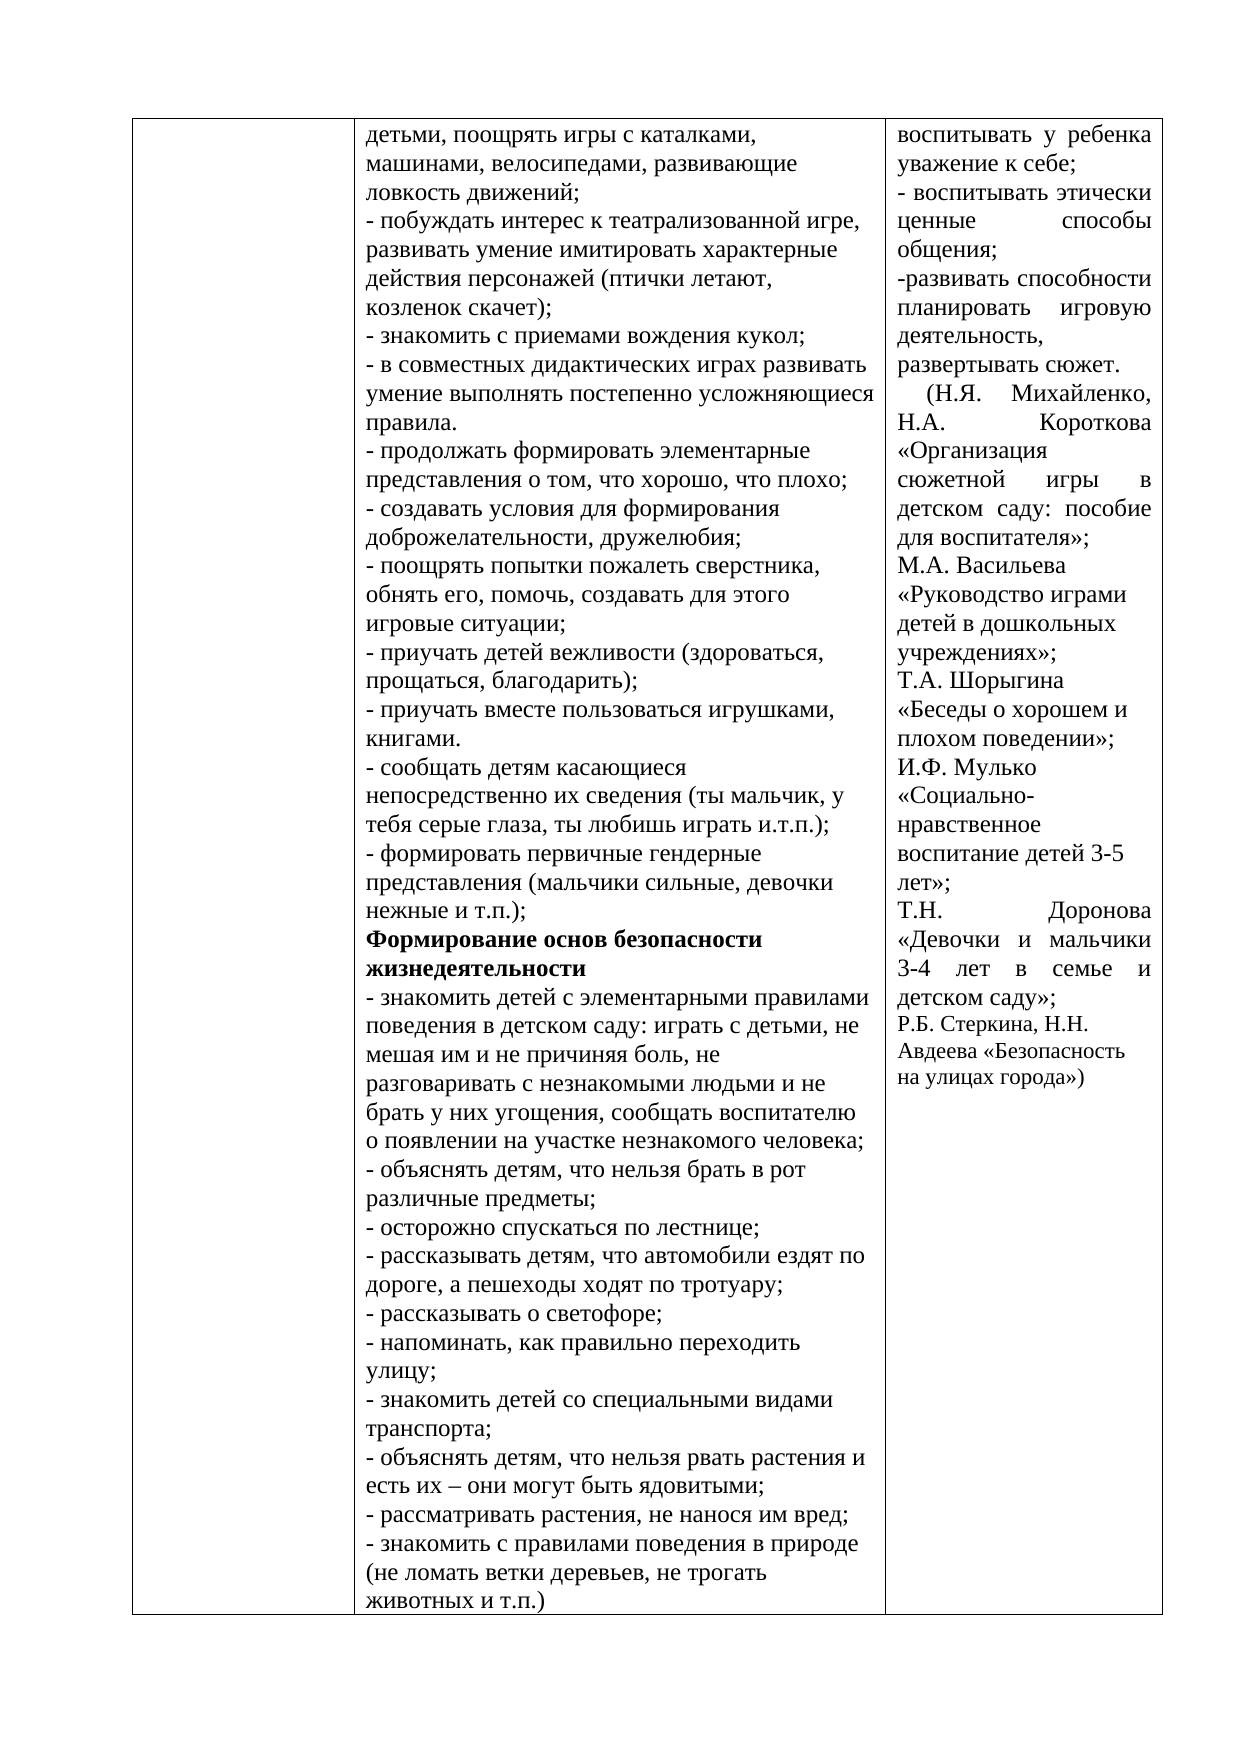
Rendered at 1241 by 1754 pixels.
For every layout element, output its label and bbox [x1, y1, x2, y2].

table_cell [886, 119, 1162, 1614]
table_cell [355, 119, 885, 1614]
table_cell [133, 119, 354, 1614]
